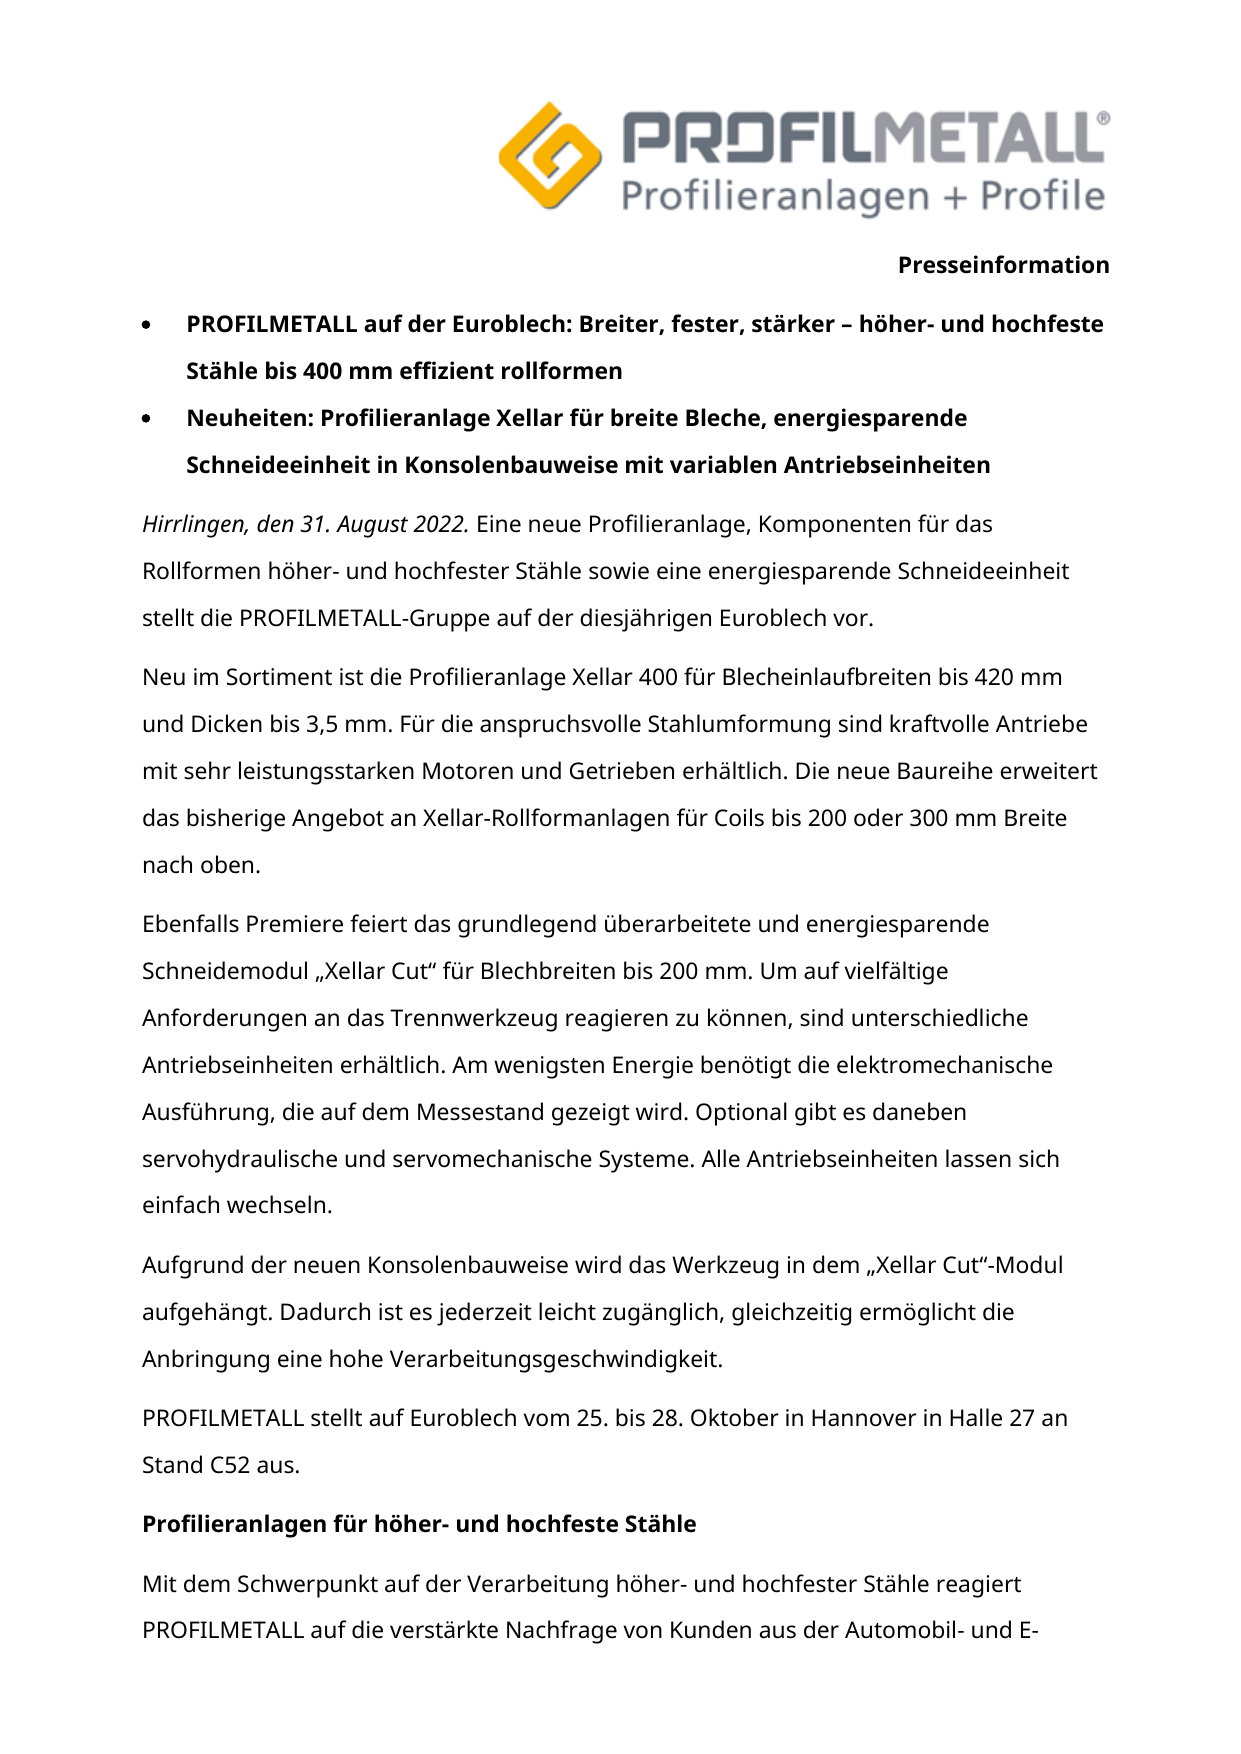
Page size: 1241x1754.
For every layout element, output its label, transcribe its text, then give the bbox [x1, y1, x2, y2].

text PROFILMETALL stellt auf Euroblech vom 25. bis 28. Oktober in Hannover in Halle 27 an Stand C52 aus. [142, 1402, 1110, 1480]
text Ebenfalls Premiere feiert das grundlegend überarbeitete und energiesparende Schneidemodul „Xellar Cut“ für Blechbreiten bis 200 mm. Um auf vielfältige Anforderungen an das Trennwerkzeug reagieren zu können, sind unterschiedliche Antriebseinheiten erhältlich. Am wenigsten Energie benötigt die elektromechanische Ausführung, die auf dem Messestand gezeigt wird. Optional gibt es daneben servohydraulische und servomechanische Systeme. Alle Antriebseinheiten lassen sich einfach wechseln. [142, 908, 1110, 1221]
list PROFILMETALL auf der Euroblech: Breiter, fester, stärker – höher- und hochfeste Stähle bis 400 mm effizient rollformen [142, 308, 1110, 386]
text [142, 1568, 1110, 1646]
text Profilieranlagen für höher- und hochfeste Stähle [142, 1508, 1110, 1539]
picture [498, 100, 1111, 220]
list Neuheiten: Profilieranlage Xellar für breite Bleche, energiesparende Schneideeinheit in Konsolenbauweise mit variablen Antriebseinheiten [142, 402, 1110, 480]
text Neu im Sortiment ist die Profilieranlage Xellar 400 für Blecheinlaufbreiten bis 420 mm und Dicken bis 3,5 mm. Für die anspruchsvolle Stahlumformung sind kraftvolle Antriebe mit sehr leistungsstarken Motoren und Getrieben erhältlich. Die neue Baureihe erweitert das bisherige Angebot an Xellar-Rollformanlagen für Coils bis 200 oder 300 mm Breite nach oben. [142, 661, 1110, 880]
text Presseinformation [142, 249, 1110, 280]
text Hirrlingen, den 31. August 2022. Eine neue Profilieranlage, Komponenten für das Rollformen höher- und hochfester Stähle sowie eine energiesparende Schneideeinheit stellt die PROFILMETALL-Gruppe auf der diesjährigen Euroblech vor. [142, 508, 1110, 633]
text Aufgrund der neuen Konsolenbauweise wird das Werkzeug in dem „Xellar Cut“-Modul aufgehängt. Dadurch ist es jederzeit leicht zugänglich, gleichzeitig ermöglicht die Anbringung eine hohe Verarbeitungsgeschwindigkeit. [142, 1249, 1110, 1374]
